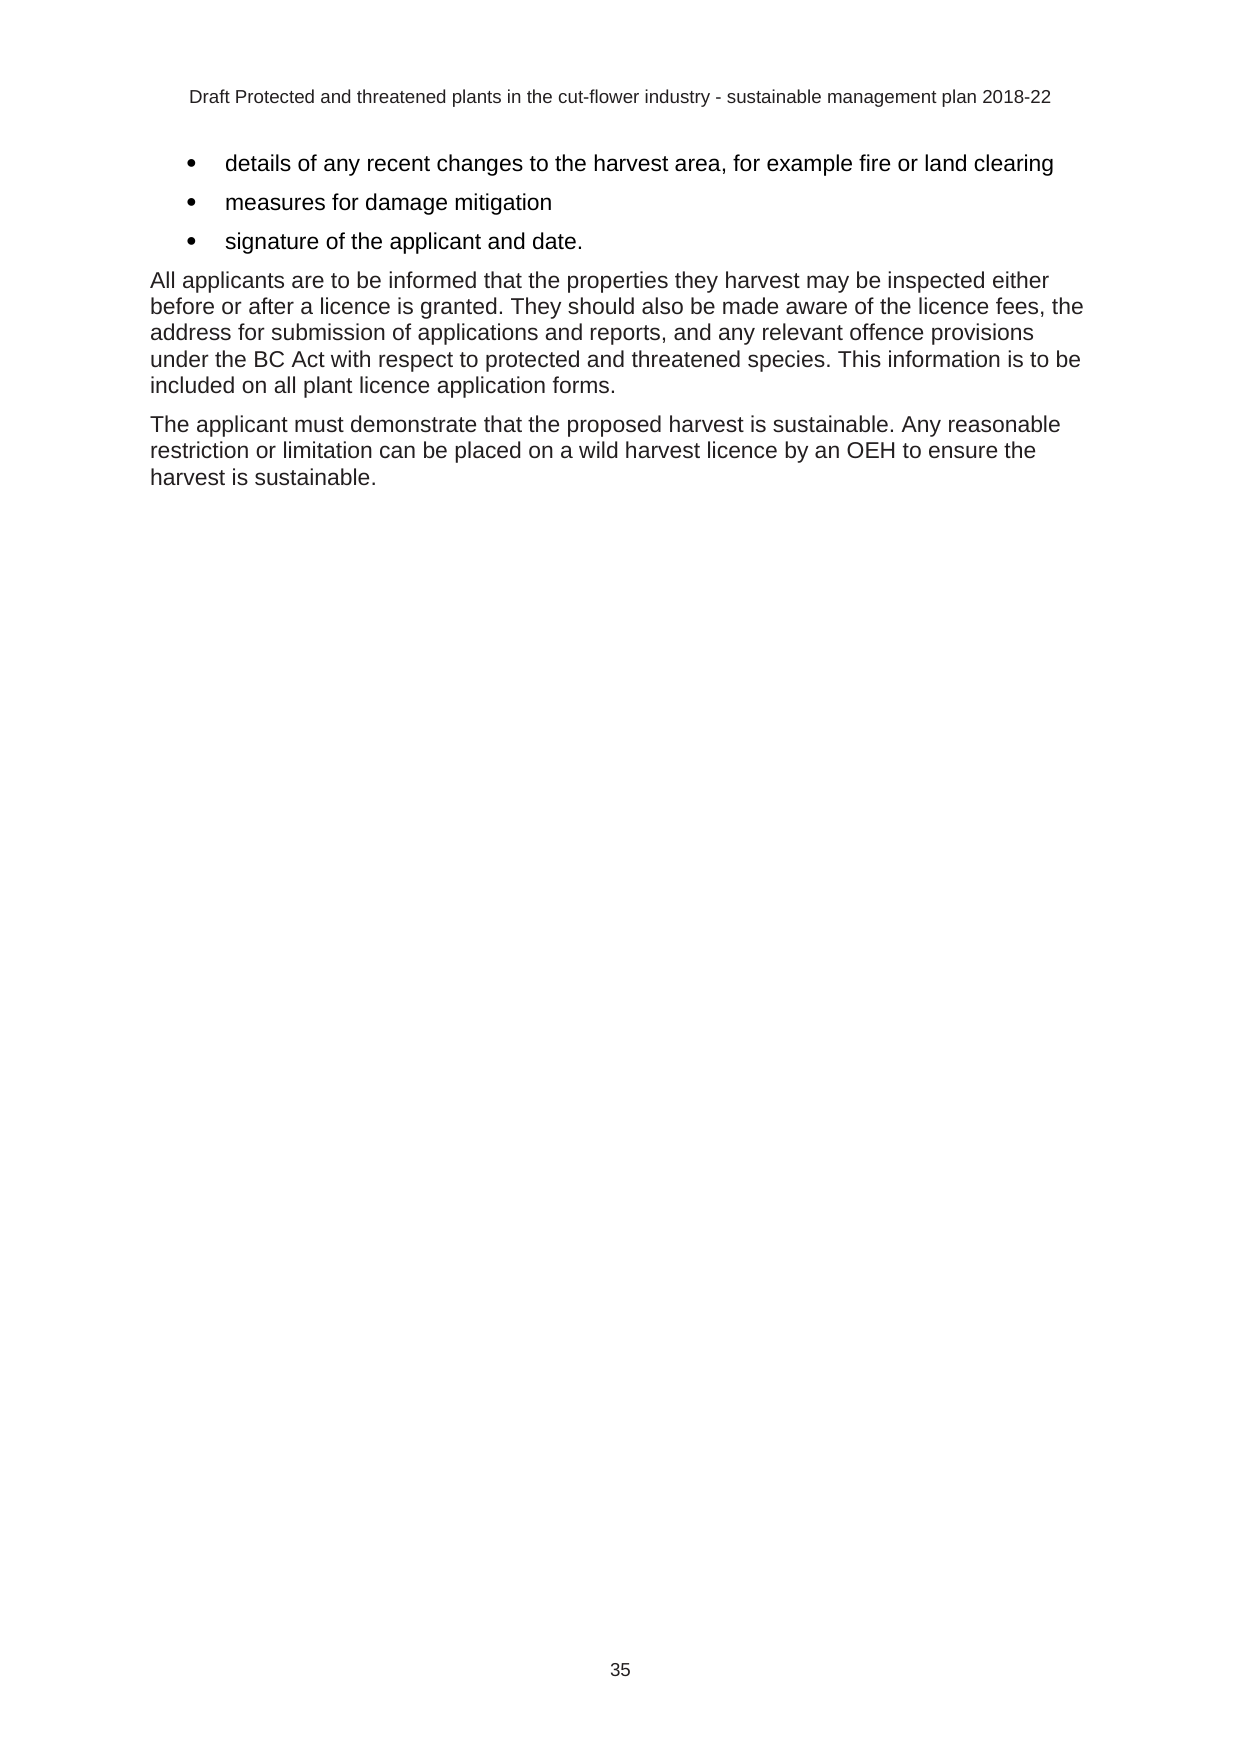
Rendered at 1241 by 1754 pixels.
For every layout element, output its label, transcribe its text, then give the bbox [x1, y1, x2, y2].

list signature of the applicant and date. [187, 228, 1090, 254]
text All applicants are to be informed that the properties they harvest may be inspected either before or after a licence is granted. They should also be made aware of the licence fees, the address for submission of applications and reports, and any relevant offence provisions under the BC Act with respect to protected and threatened species. This information is to be included on all plant licence application forms. [150, 267, 1090, 398]
list measures for damage mitigation [187, 189, 1090, 215]
text The applicant must demonstrate that the proposed harvest is sustainable. Any reasonable restriction or limitation can be placed on a wild harvest licence by an OEH to ensure the harvest is sustainable. [150, 411, 1090, 490]
list details of any recent changes to the harvest area, for example fire or land clearing [187, 150, 1090, 176]
